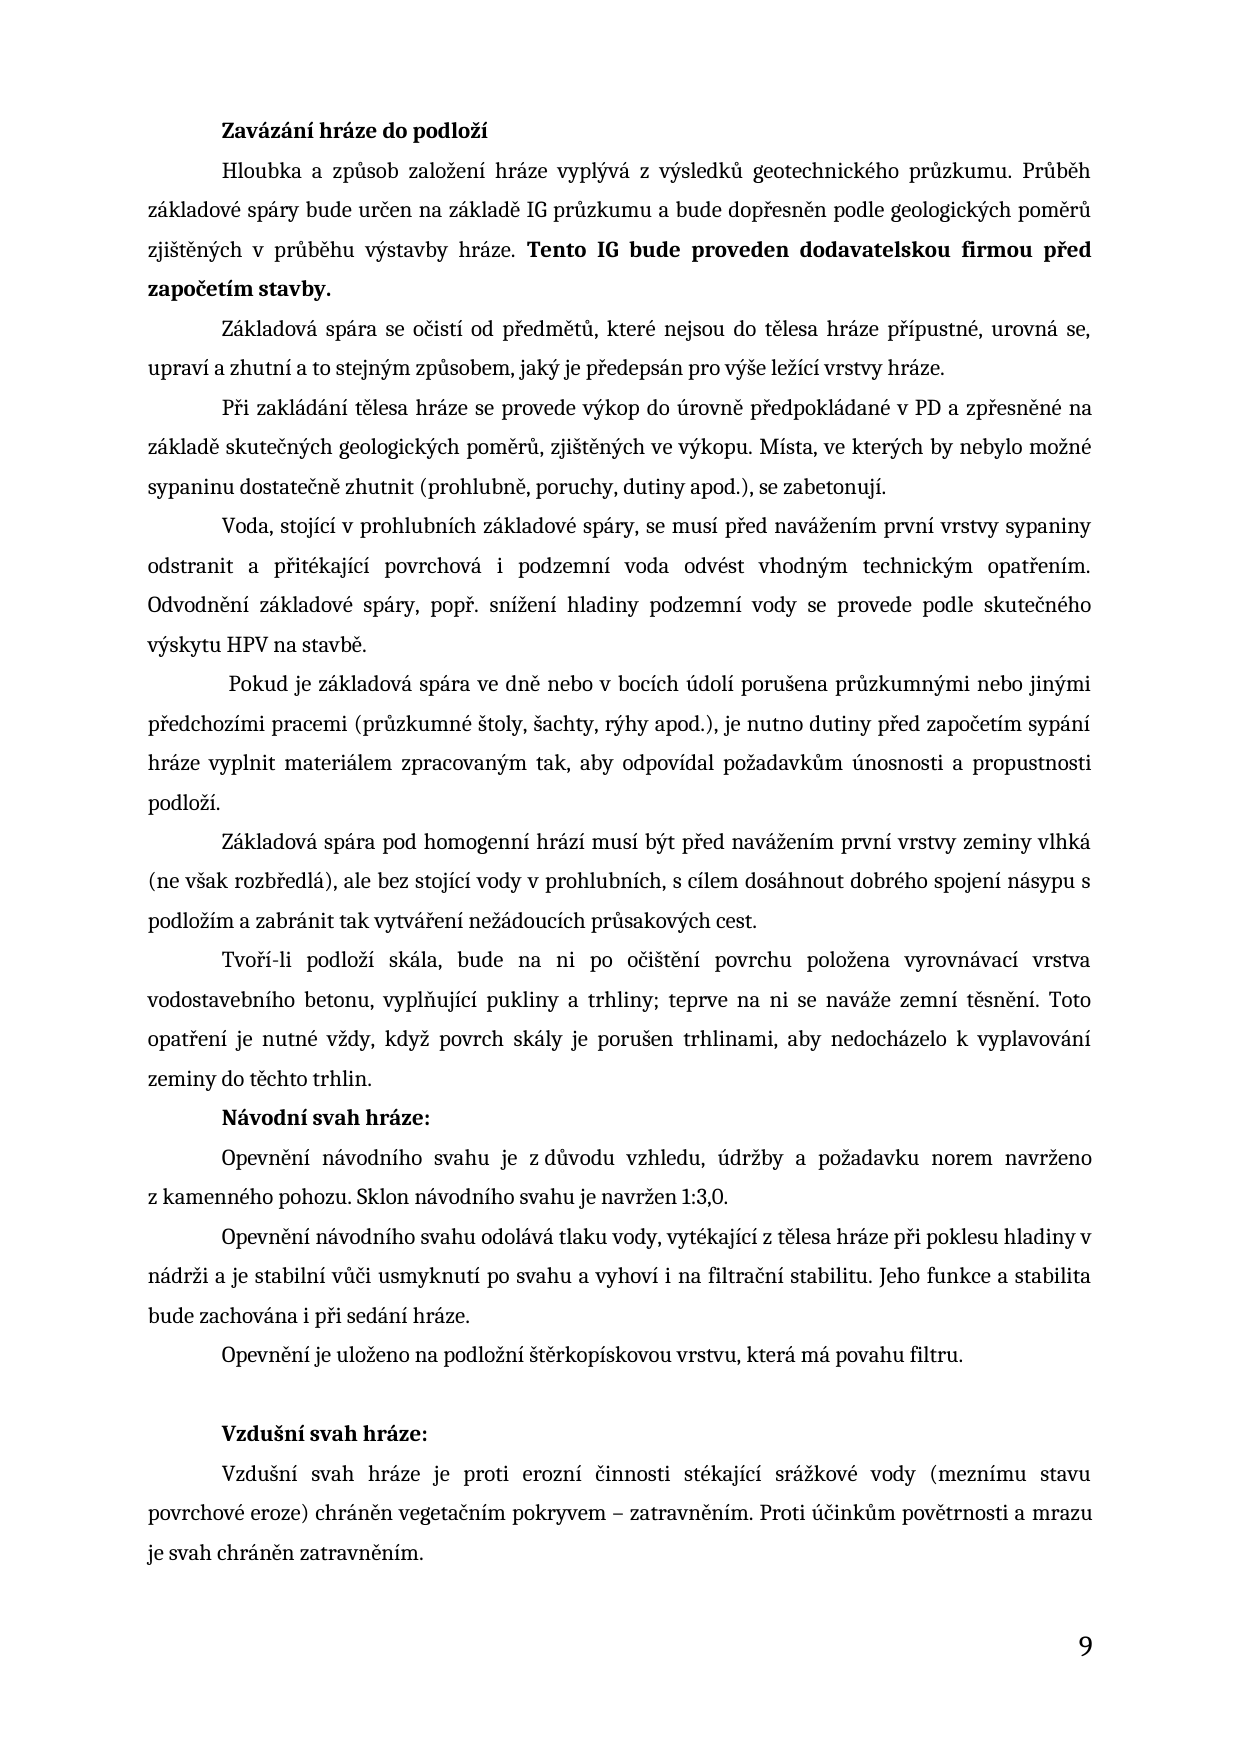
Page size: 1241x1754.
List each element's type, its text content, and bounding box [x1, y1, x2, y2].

text Základová spára se očistí od předmětů, které nejsou do tělesa hráze přípustné, urovná se, upraví a zhutní a to stejným způsobem, jaký je předepsán pro výše ležící vrstvy hráze. [148, 316, 1092, 381]
text Návodní svah hráze: [148, 1105, 1092, 1131]
text Tvoří-li podloží skála, bude na ni po očištění povrchu položena vyrovnávací vrstva vodostavebního betonu, vyplňující pukliny a trhliny; teprve na ni se naváže zemní těsnění. Toto opatření je nutné vždy, když povrch skály je porušen trhlinami, aby nedocházelo k vyplavování zeminy do těchto trhlin. [148, 947, 1092, 1092]
text Vzdušní svah hráze: [148, 1421, 1092, 1447]
text Opevnění návodního svahu odolává tlaku vody, vytékající z tělesa hráze při poklesu hladiny v nádrži a je stabilní vůči usmyknutí po svahu a vyhoví i na filtrační stabilitu. Jeho funkce a stabilita bude zachována i při sedání hráze. [148, 1223, 1092, 1329]
text Vzdušní svah hráze je proti erozní činnosti stékající srážkové vody (meznímu stavu povrchové eroze) chráněn vegetačním pokryvem – zatravněním. Proti účinkům povětrnosti a mrazu je svah chráněn zatravněním. [148, 1460, 1092, 1566]
text Opevnění návodního svahu je z důvodu vzhledu, údržby a požadavku norem navrženo z kamenného pohozu. Sklon návodního svahu je navržen 1:3,0. [148, 1144, 1092, 1210]
text Hloubka a způsob založení hráze vyplývá z výsledků geotechnického průzkumu. Průběh základové spáry bude určen na základě IG průzkumu a bude dopřesněn podle geologických poměrů zjištěných v průběhu výstavby hráze. Tento IG bude proveden dodavatelskou firmou před započetím stavby. [148, 158, 1092, 302]
text Opevnění je uloženo na podložní štěrkopískovou vrstvu, která má povahu filtru. [148, 1342, 1092, 1368]
text Zavázání hráze do podloží [148, 118, 1092, 144]
text Voda, stojící v prohlubních základové spáry, se musí před navážením první vrstvy sypaniny odstranit a přitékající povrchová i podzemní voda odvést vhodným technickým opatřením. Odvodnění základové spáry, popř. snížení hladiny podzemní vody se provede podle skutečného výskytu HPV na stavbě. [148, 513, 1092, 658]
text Pokud je základová spára ve dně nebo v bocích údolí porušena průzkumnými nebo jinými předchozími pracemi (průzkumné štoly, šachty, rýhy apod.), je nutno dutiny před započetím sypání hráze vyplnit materiálem zpracovaným tak, aby odpovídal požadavkům únosnosti a propustnosti podloží. [148, 671, 1092, 816]
text Při zakládání tělesa hráze se provede výkop do úrovně předpokládané v PD a zpřesněné na základě skutečných geologických poměrů, zjištěných ve výkopu. Místa, ve kterých by nebylo možné sypaninu dostatečně zhutnit (prohlubně, poruchy, dutiny apod.), se zabetonují. [148, 394, 1092, 500]
text Základová spára pod homogenní hrází musí být před navážením první vrstvy zeminy vlhká (ne však rozbředlá), ale bez stojící vody v prohlubních, s cílem dosáhnout dobrého spojení násypu s podložím a zabránit tak vytváření nežádoucích průsakových cest. [148, 829, 1092, 934]
